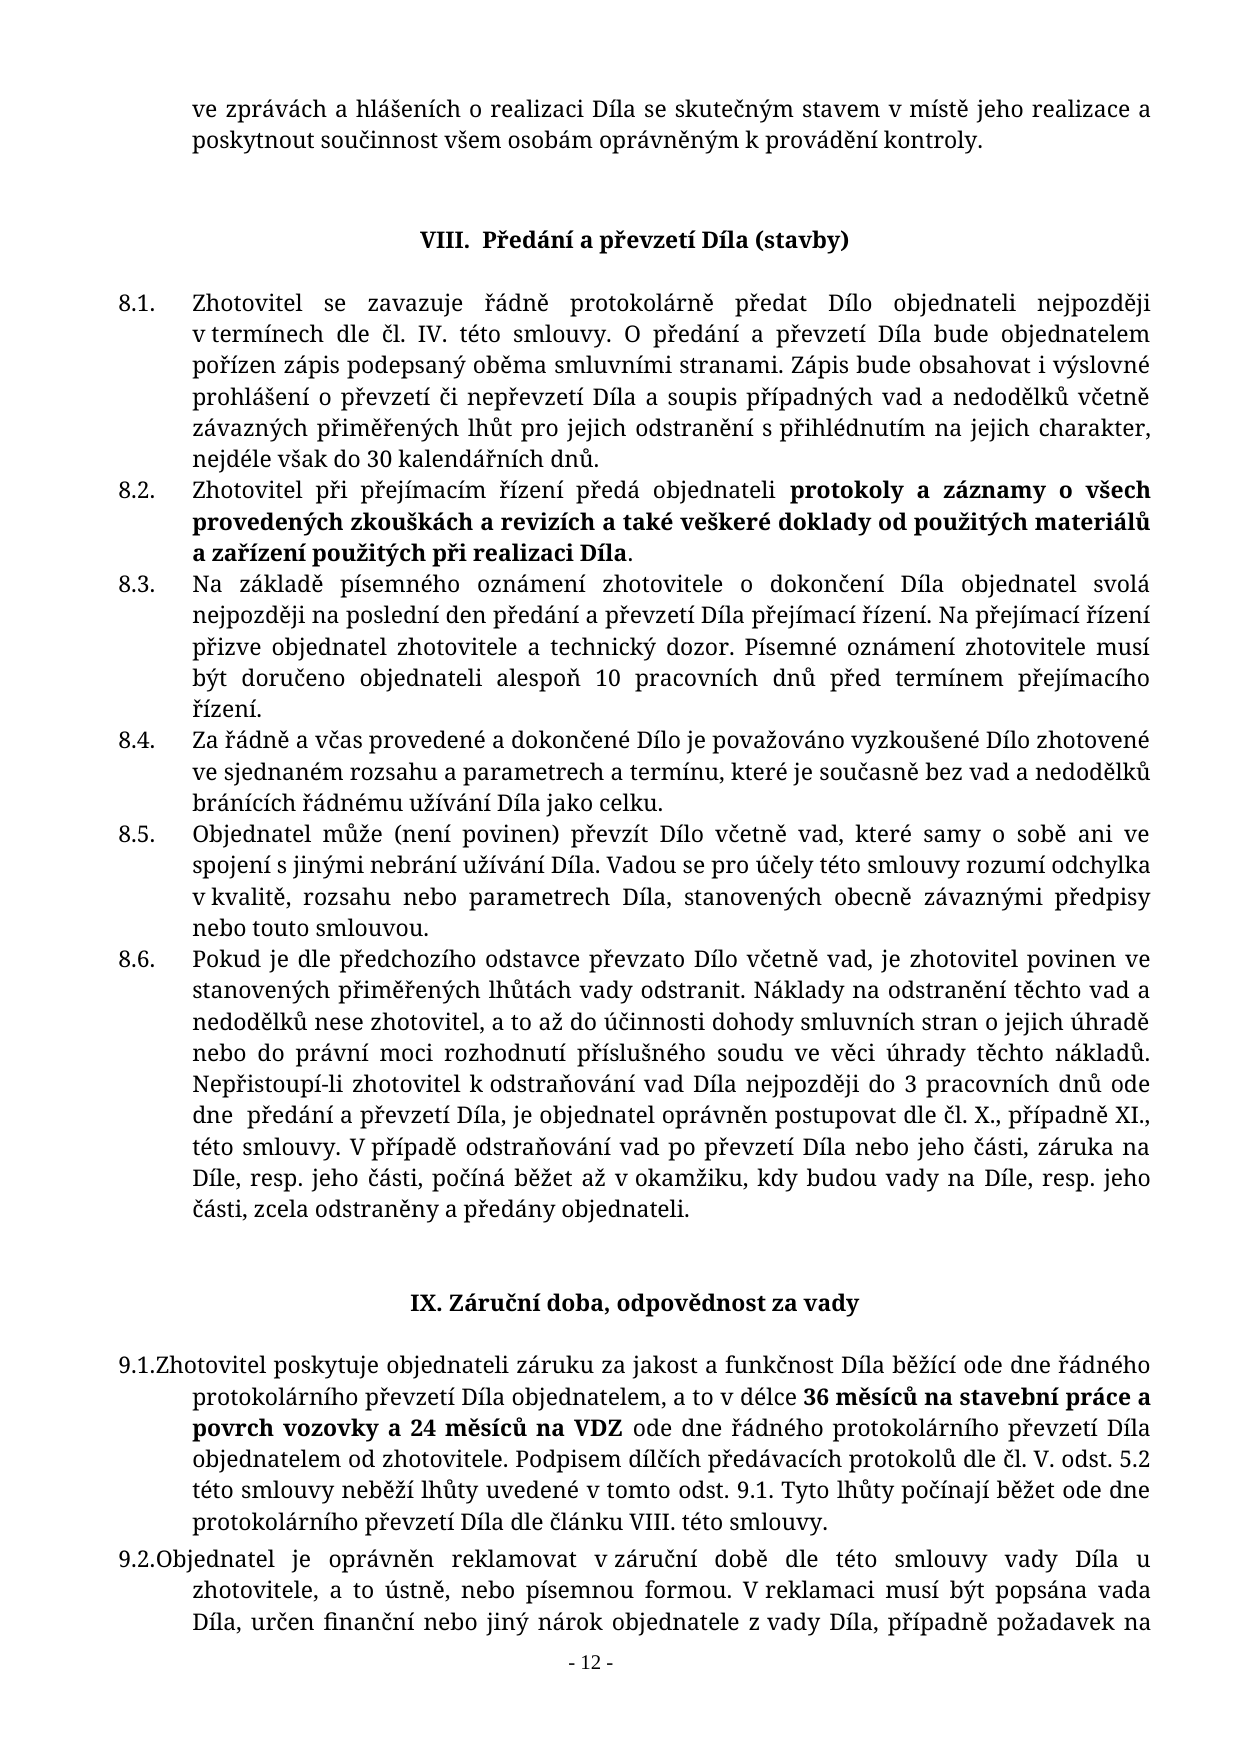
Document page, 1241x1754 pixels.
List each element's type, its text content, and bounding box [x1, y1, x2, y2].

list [118, 1543, 1152, 1637]
list Na základě písemného oznámení zhotovitele o dokončení Díla objednatel svolá nejpozději na poslední den předání a převzetí Díla přejímací řízení. Na přejímací řízení přizve objednatel zhotovitele a technický dozor. Písemné oznámení zhotovitele musí být doručeno objednateli alespoň 10 pracovních dnů před termínem přejímacího řízení. [118, 568, 1152, 724]
text IX. Záruční doba, odpovědnost za vady [118, 1287, 1152, 1318]
list Objednatel může (není povinen) převzít Dílo včetně vad, které samy o sobě ani ve spojení s jinými nebrání užívání Díla. Vadou se pro účely této smlouvy rozumí odchylka v kvalitě, rozsahu nebo parametrech Díla, stanovených obecně závaznými předpisy nebo touto smlouvou. [118, 818, 1152, 943]
list Za řádně a včas provedené a dokončené Dílo je považováno vyzkoušené Dílo zhotovené ve sjednaném rozsahu a parametrech a termínu, které je současně bez vad a nedodělků bránících řádnému užívání Díla jako celku. [118, 724, 1152, 818]
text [192, 93, 1152, 155]
list Zhotovitel se zavazuje řádně protokolárně předat Dílo objednateli nejpozději v termínech dle čl. IV. této smlouvy. O předání a převzetí Díla bude objednatelem pořízen zápis podepsaný oběma smluvními stranami. Zápis bude obsahovat i výslovné prohlášení o převzetí či nepřevzetí Díla a soupis případných vad a nedodělků včetně závazných přiměřených lhůt pro jejich odstranění s přihlédnutím na jejich charakter, nejdéle však do 30 kalendářních dnů. [118, 287, 1152, 474]
list Zhotovitel při přejímacím řízení předá objednateli protokoly a záznamy o všech provedených zkouškách a revizích a také veškeré doklady od použitých materiálů a zařízení použitých při realizaci Díla. [118, 474, 1152, 568]
list Zhotovitel poskytuje objednateli záruku za jakost a funkčnost Díla běžící ode dne řádného protokolárního převzetí Díla objednatelem, a to v délce 36 měsíců na stavební práce a povrch vozovky a 24 měsíců na VDZ ode dne řádného protokolárního převzetí Díla objednatelem od zhotovitele. Podpisem dílčích předávacích protokolů dle čl. V. odst. 5.2 této smlouvy neběží lhůty uvedené v tomto odst. 9.1. Tyto lhůty počínají běžet ode dne protokolárního převzetí Díla dle článku VIII. této smlouvy. [118, 1349, 1152, 1537]
text VIII. Předání a převzetí Díla (stavby) [118, 224, 1152, 255]
list Pokud je dle předchozího odstavce převzato Dílo včetně vad, je zhotovitel povinen ve stanovených přiměřených lhůtách vady odstranit. Náklady na odstranění těchto vad a nedodělků nese zhotovitel, a to až do účinnosti dohody smluvních stran o jejich úhradě nebo do právní moci rozhodnutí příslušného soudu ve věci úhrady těchto nákladů. Nepřistoupí-li zhotovitel k odstraňování vad Díla nejpozději do 3 pracovních dnů ode dne předání a převzetí Díla, je objednatel oprávněn postupovat dle čl. X., případně XI., této smlouvy. V případě odstraňování vad po převzetí Díla nebo jeho části, záruka na Díle, resp. jeho části, počíná běžet až v okamžiku, kdy budou vady na Díle, resp. jeho části, zcela odstraněny a předány objednateli. [118, 943, 1152, 1224]
